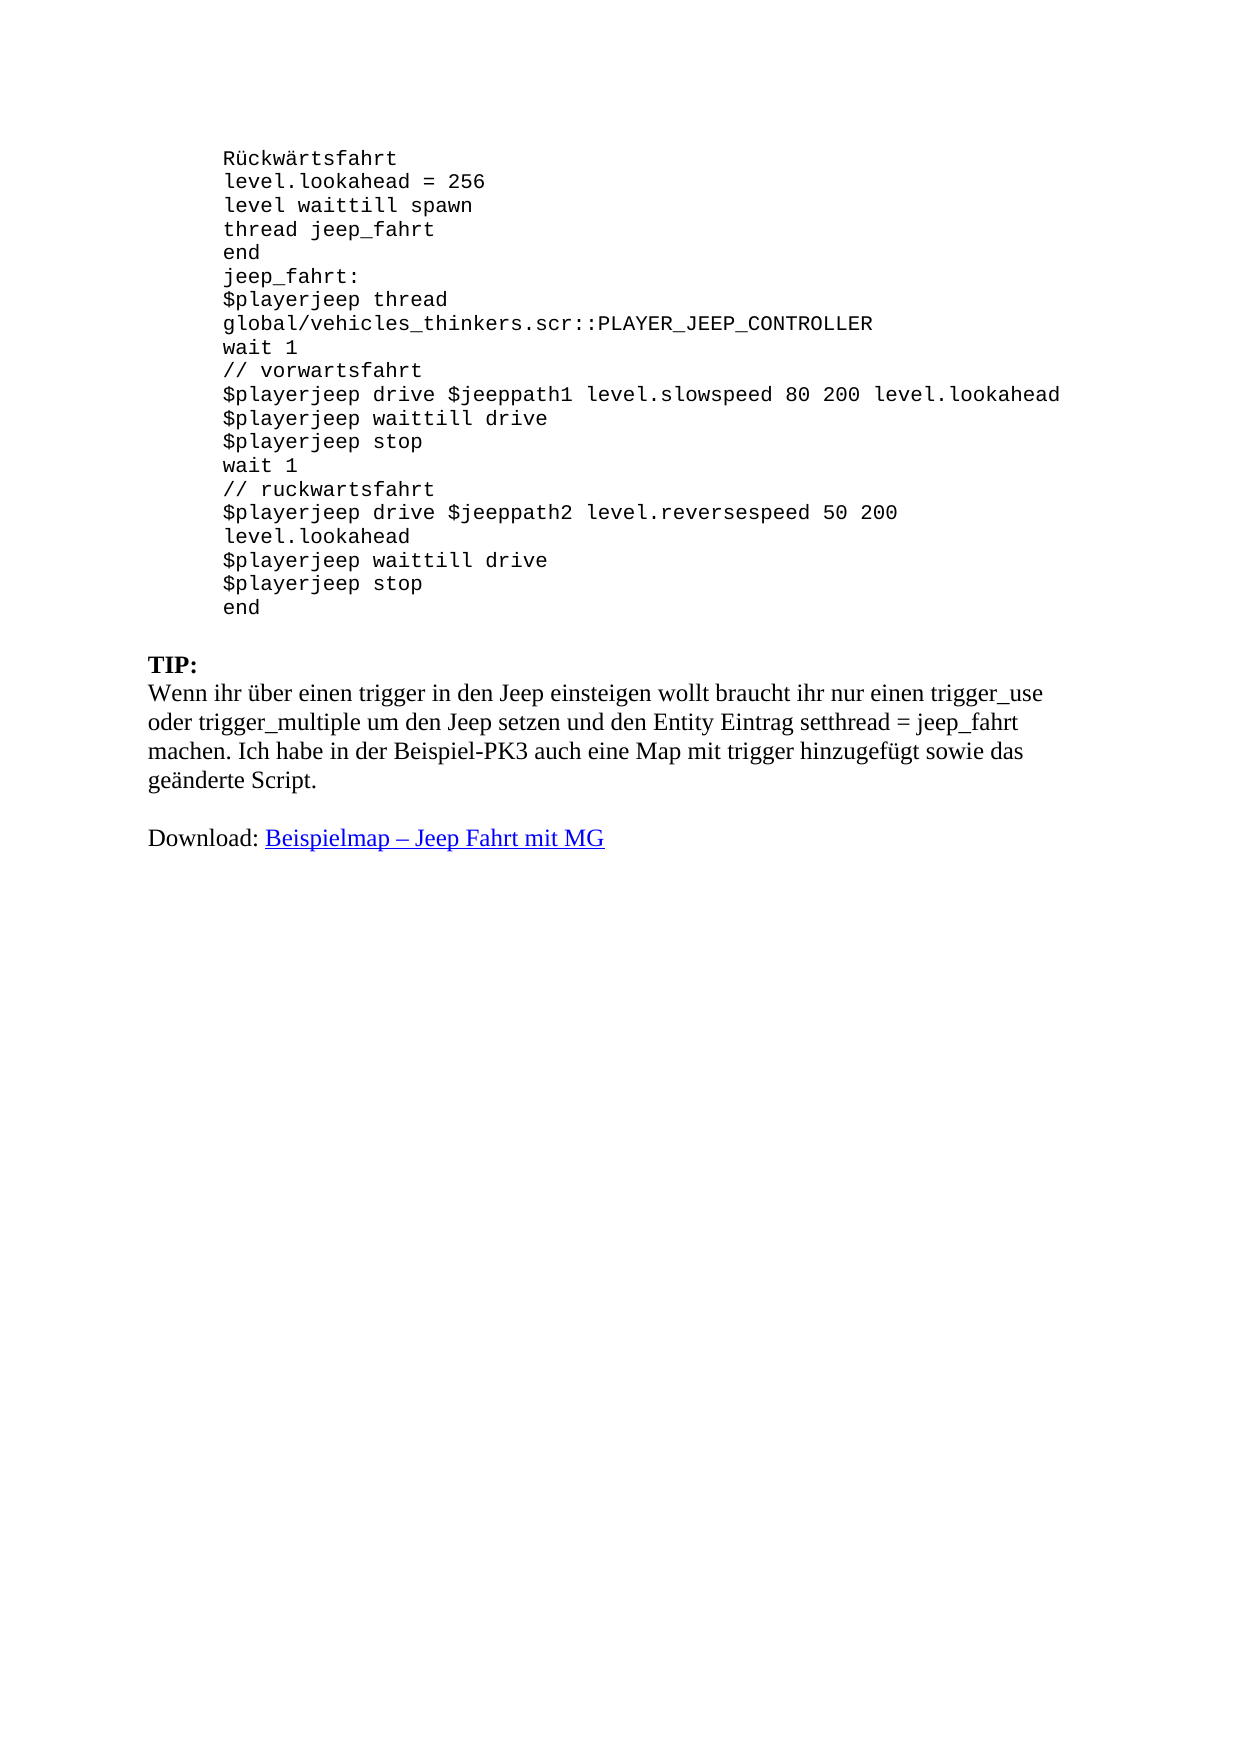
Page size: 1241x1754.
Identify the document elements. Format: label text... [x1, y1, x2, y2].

text TIP: Wenn ihr über einen trigger in den Jeep einsteigen wollt braucht ihr nur einen trigger_use oder trigger_multiple um den Jeep setzen und den Entity Eintrag setthread = jeep_fahrt machen. Ich habe in der Beispiel-PK3 auch eine Map mit trigger hinzugefügt sowie das geänderte Script. [148, 650, 1093, 793]
text Download: Beispielmap – Jeep Fahrt mit MG [148, 823, 1093, 851]
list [185, 148, 1093, 621]
